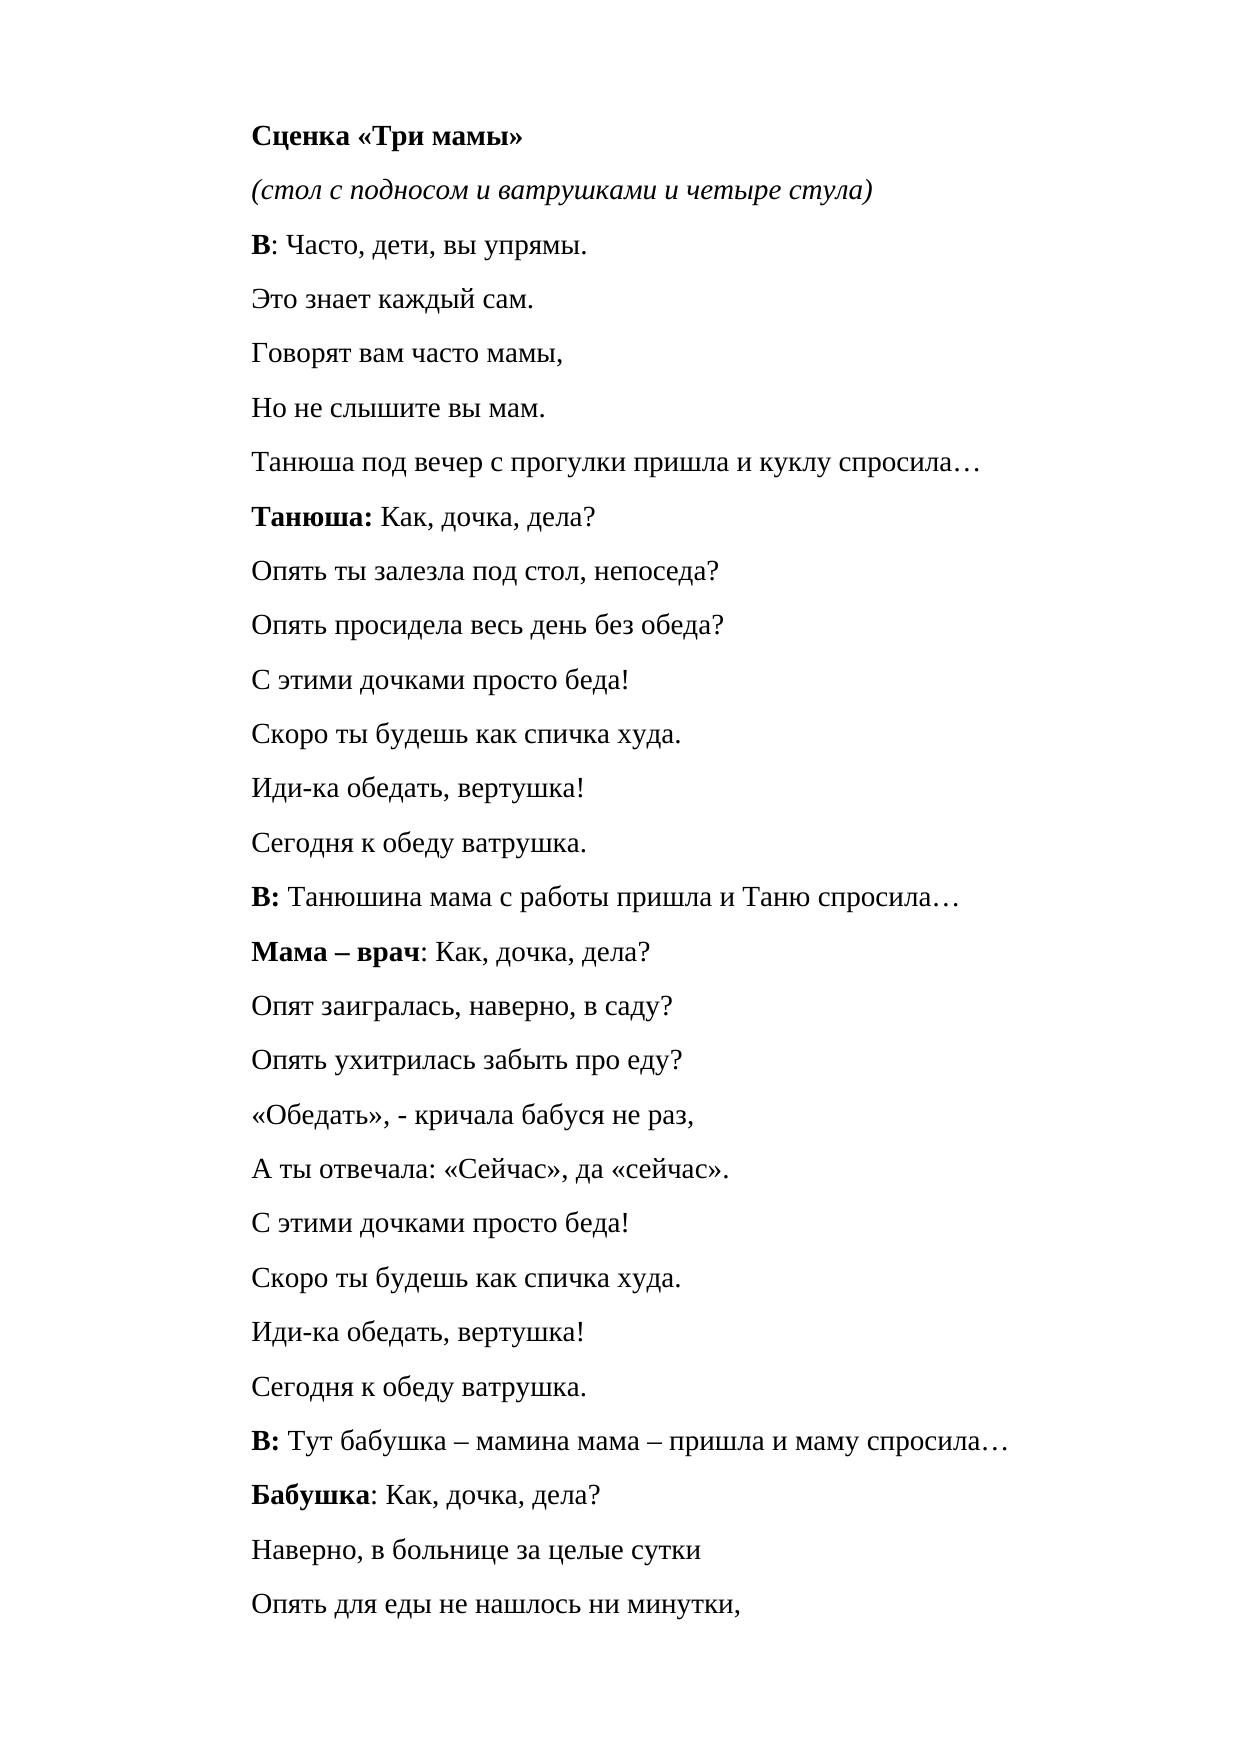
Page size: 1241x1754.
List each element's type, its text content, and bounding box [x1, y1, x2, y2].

text Говорят вам часто мамы, [177, 336, 1152, 369]
text С этими дочками просто беда! [177, 662, 1152, 695]
text Опять ты залезла под стол, непоседа? [177, 553, 1152, 587]
text (стол с подносом и ватрушками и четыре стула) [177, 172, 1152, 206]
text В: Танюшина мама с работы пришла и Таню спросила… [177, 879, 1152, 913]
text Бабушка: Как, дочка, дела? [177, 1477, 1152, 1511]
text Танюша под вечер с прогулки пришла и куклу спросила… [177, 444, 1152, 478]
text С этими дочками просто беда! [177, 1206, 1152, 1239]
text Опят заигралась, наверно, в саду? [177, 988, 1152, 1022]
text Опять для еды не нашлось ни минутки, [177, 1586, 1152, 1620]
text В: Тут бабушка – мамина мама – пришла и маму спросила… [177, 1423, 1152, 1457]
text Сегодня к обеду ватрушка. [177, 1369, 1152, 1402]
text Иди-ка обедать, вертушка! [177, 1314, 1152, 1348]
text Скоро ты будешь как спичка худа. [177, 1260, 1152, 1293]
text Мама – врач: Как, дочка, дела? [177, 934, 1152, 967]
text Иди-ка обедать, вертушка! [177, 771, 1152, 804]
text А ты отвечала: «Сейчас», да «сейчас». [177, 1151, 1152, 1185]
text Это знает каждый сам. [177, 281, 1152, 315]
text В: Часто, дети, вы упрямы. [177, 227, 1152, 260]
text Но не слышите вы мам. [177, 390, 1152, 423]
text Опять ухитрилась забыть про еду? [177, 1042, 1152, 1076]
text Скоро ты будешь как спичка худа. [177, 716, 1152, 750]
text «Обедать», - кричала бабуся не раз, [177, 1097, 1152, 1130]
text Наверно, в больнице за целые сутки [177, 1532, 1152, 1565]
text Опять просидела весь день без обеда? [177, 607, 1152, 641]
text Танюша: Как, дочка, дела? [177, 499, 1152, 532]
text Сценка «Три мамы» [177, 118, 1152, 152]
text Сегодня к обеду ватрушка. [177, 825, 1152, 858]
